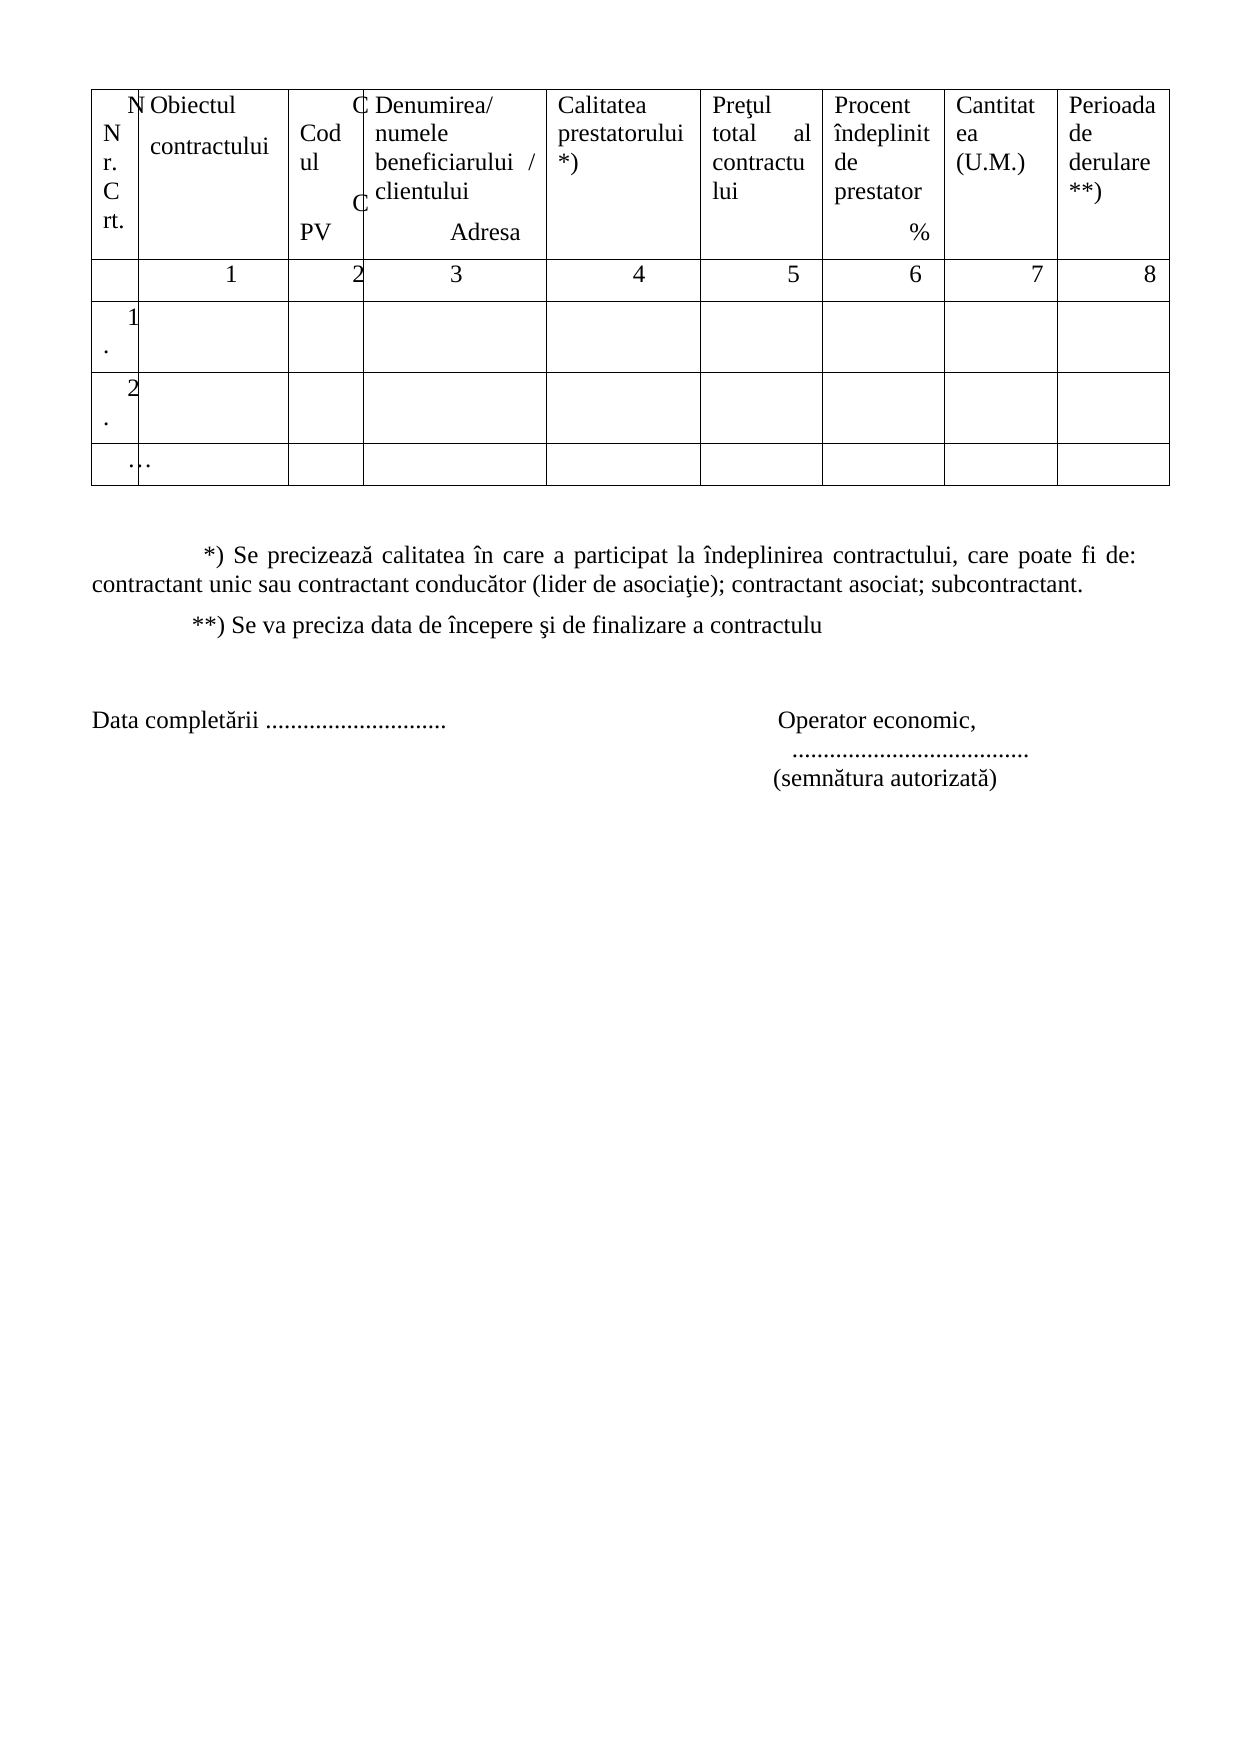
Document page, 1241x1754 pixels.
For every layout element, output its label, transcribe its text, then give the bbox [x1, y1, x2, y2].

table_cell [364, 444, 546, 485]
table_cell [547, 373, 700, 443]
table_cell [547, 302, 700, 372]
table_cell [823, 444, 944, 485]
table_cell [289, 302, 363, 372]
table_cell 3 [364, 260, 546, 301]
table_cell [92, 260, 138, 301]
table_cell [701, 373, 822, 443]
table_cell [1058, 302, 1169, 372]
table_cell 6 [823, 260, 944, 301]
table_cell [289, 373, 363, 443]
table_header Obiectul contractului [139, 90, 288, 258]
table_cell 1. [92, 302, 138, 372]
table_cell 1 [139, 260, 288, 301]
table_cell [547, 444, 700, 485]
table_cell [364, 373, 546, 443]
text **) Se va preciza data de începere şi de finalizare a contractulu [92, 610, 1138, 639]
table_cell [945, 373, 1057, 443]
table_cell [945, 444, 1057, 485]
table_cell [139, 444, 288, 485]
table_header Cantitatea (U.M.) [945, 90, 1057, 258]
table_cell … [92, 444, 138, 485]
table_cell [701, 444, 822, 485]
table_cell [701, 302, 822, 372]
text *) Se precizează calitatea în care a participat la îndeplinirea contractului, care poate fi de: contractant unic sau contractant conducător (lider de asociaţie); contractant asociat; subcontractant. [92, 540, 1138, 597]
table_cell 8 [1058, 260, 1169, 301]
table_header Calitatea prestatorului*) [547, 90, 700, 258]
table_header Denumirea/numele beneficiarului / clientului Adresa [364, 90, 546, 258]
table_cell 7 [945, 260, 1057, 301]
table_header Preţul total al contractului [701, 90, 822, 258]
table_cell [139, 373, 288, 443]
table_header Perioada de derulare**) [1058, 90, 1169, 258]
table_cell [289, 444, 363, 485]
table_header NNr. Crt. [92, 90, 138, 258]
text Data completării ............................. Operator economic, [92, 705, 1138, 734]
table_cell 2 [289, 260, 363, 301]
table_cell [139, 302, 288, 372]
table_header CCodul CPV [289, 90, 363, 258]
table_cell 4 [547, 260, 700, 301]
table_header Procent îndeplinit de prestator % [823, 90, 944, 258]
table_cell [364, 302, 546, 372]
text (semnătura autorizată) [92, 763, 1138, 791]
table_cell [945, 302, 1057, 372]
table_cell [823, 302, 944, 372]
table_cell [1058, 373, 1169, 443]
table_cell [823, 373, 944, 443]
table_cell 5 [701, 260, 822, 301]
table_cell [1058, 444, 1169, 485]
text ...................................... [92, 734, 1138, 763]
table_cell 2. [92, 373, 138, 443]
